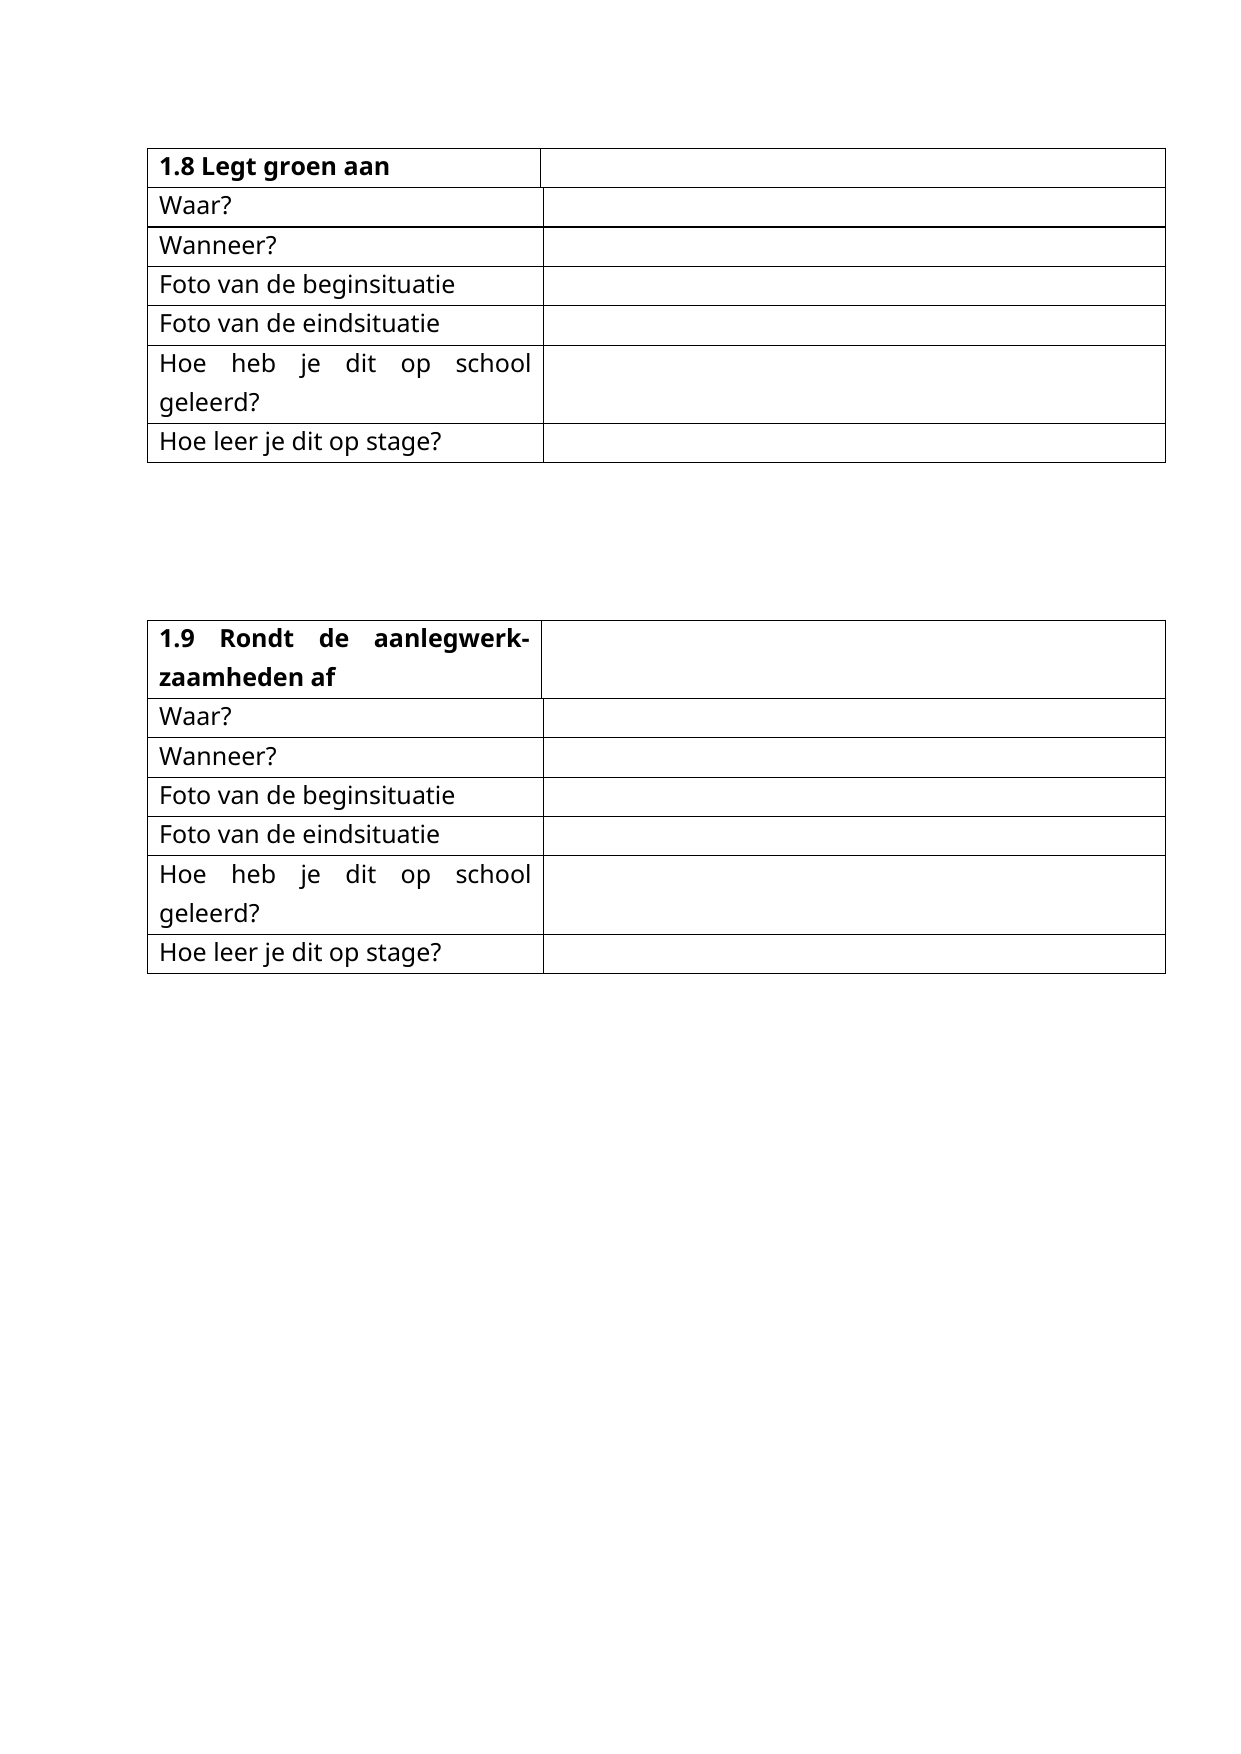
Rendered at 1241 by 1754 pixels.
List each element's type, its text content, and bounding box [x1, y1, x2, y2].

table_cell Hoe leer je dit op stage? [148, 424, 543, 462]
table_cell Foto van de eindsituatie [148, 817, 543, 855]
table_cell [544, 699, 1165, 737]
table_cell Waar? [148, 188, 543, 226]
table_cell [544, 424, 1165, 462]
table_cell [544, 346, 1165, 423]
table_cell Foto van de beginsituatie [148, 267, 543, 305]
table_header [541, 149, 1165, 187]
table_header [542, 621, 1165, 698]
table_cell [544, 188, 1165, 226]
table_cell Foto van de eindsituatie [148, 306, 543, 344]
table_cell Wanneer? [148, 228, 543, 266]
table_cell Hoe heb je dit op school geleerd? [148, 856, 543, 933]
table_cell Hoe leer je dit op stage? [148, 935, 543, 973]
table_cell [544, 738, 1165, 777]
table_cell Hoe heb je dit op school geleerd? [148, 346, 543, 423]
table_cell [544, 856, 1165, 933]
table_cell [544, 817, 1165, 855]
table_cell Foto van de beginsituatie [148, 778, 543, 816]
table_header 1.8 Legt groen aan [148, 149, 540, 187]
table_cell [544, 935, 1165, 973]
table_header 1.9 Rondt de aanlegwerk- zaamheden af [148, 621, 541, 698]
table_cell [544, 306, 1165, 344]
table_cell [544, 228, 1165, 266]
table_cell Waar? [148, 699, 543, 737]
table_cell [544, 267, 1165, 305]
table_cell [544, 778, 1165, 816]
table_cell Wanneer? [148, 738, 543, 777]
